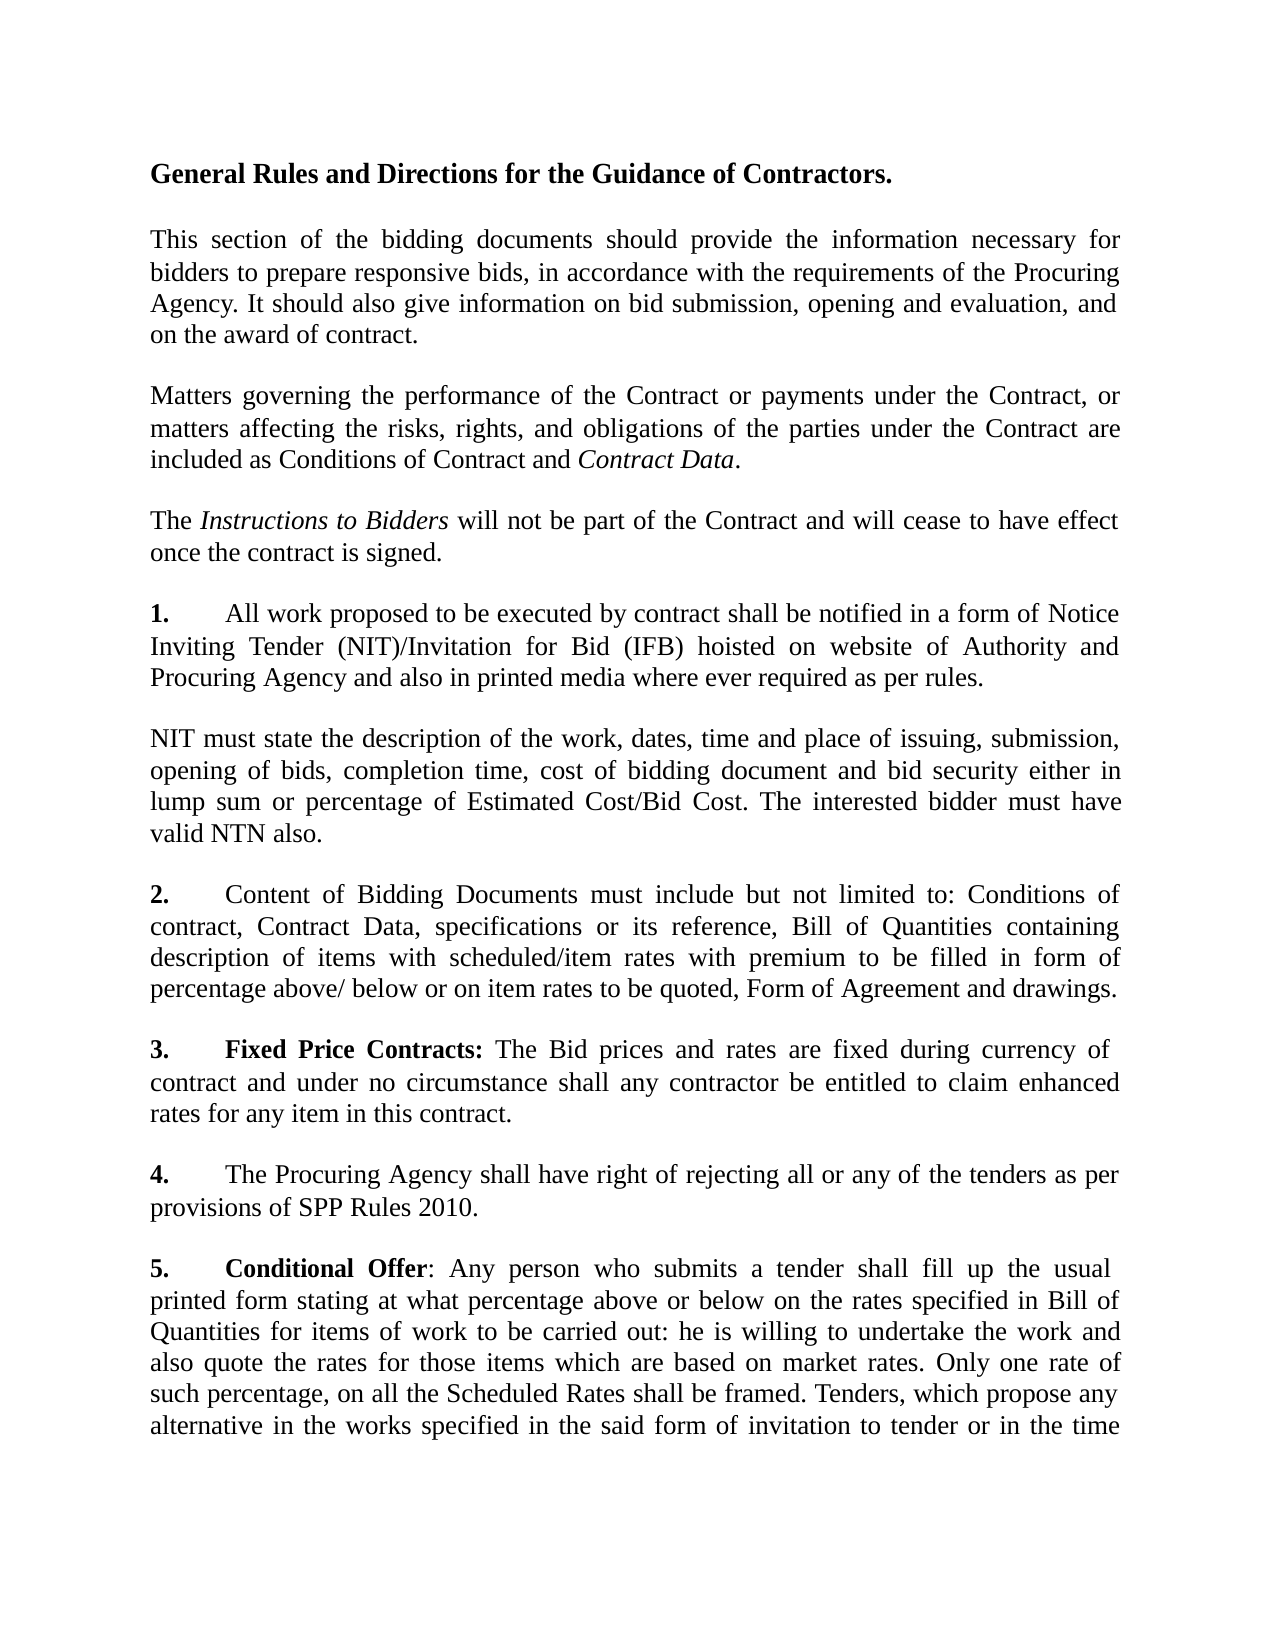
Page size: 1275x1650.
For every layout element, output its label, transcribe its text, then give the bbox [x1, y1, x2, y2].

text Matters governing the performance of the Contract or payments under the Contract, or [150, 375, 1169, 412]
text such percentage, on all the Scheduled Rates shall be framed. Tenders, which propose any [150, 1378, 1169, 1409]
text This section of the bidding documents should provide the information necessary for [150, 217, 1169, 256]
text Agency. It should also give information on bid submission, opening and evaluation, and [150, 287, 1169, 318]
text alternative in the works specified in the said form of invitation to tender or in the time [150, 1409, 1169, 1440]
text matters affecting the risks, rights, and obligations of the parties under the Contract are [150, 412, 1169, 443]
text contract, Contract Data, specifications or its reference, Bill of Quantities containing [150, 911, 1169, 942]
text bidders to prepare responsive bids, in accordance with the requirements of the Procuring [150, 256, 1169, 287]
text once the contract is signed. [150, 537, 1169, 568]
text provisions of SPP Rules 2010. [150, 1191, 1169, 1222]
text 1. All work proposed to be executed by contract shall be notified in a form of Notice [150, 593, 1169, 630]
text General Rules and Directions for the Guidance of Contractors. [150, 150, 1169, 192]
text Procuring Agency and also in printed media where ever required as per rules. [150, 661, 1169, 692]
text 2. Content of Bidding Documents must include but not limited to: Conditions of [150, 873, 1169, 911]
text 5. Conditional Offer: Any person who submits a tender shall fill up the usual [150, 1247, 1169, 1284]
text 3. Fixed Price Contracts: The Bid prices and rates are fixed during currency of [150, 1029, 1169, 1066]
text printed form stating at what percentage above or below on the rates specified in Bill of [150, 1284, 1169, 1316]
text valid NTN also. [150, 817, 1169, 848]
text also quote the rates for those items which are based on market rates. Only one rate of [150, 1347, 1169, 1378]
text The Instructions to Bidders will not be part of the Contract and will cease to have effect [150, 499, 1169, 537]
text Inviting Tender (NIT)/Invitation for Bid (IFB) hoisted on website of Authority and [150, 630, 1169, 661]
text 4. The Procuring Agency shall have right of rejecting all or any of the tenders as per [150, 1154, 1169, 1191]
text on the award of contract. [150, 318, 1169, 350]
text percentage above/ below or on item rates to be quoted, Form of Agreement and drawings. [150, 973, 1169, 1004]
text NIT must state the description of the work, dates, time and place of issuing, submission, [150, 717, 1169, 755]
text contract and under no circumstance shall any contractor be entitled to claim enhanced [150, 1066, 1169, 1098]
text included as Conditions of Contract and Contract Data. [150, 443, 1169, 474]
text Quantities for items of work to be carried out: he is willing to undertake the work and [150, 1316, 1169, 1347]
text description of items with scheduled/item rates with premium to be filled in form of [150, 942, 1169, 973]
text opening of bids, completion time, cost of bidding document and bid security either in [150, 755, 1169, 786]
text rates for any item in this contract. [150, 1098, 1169, 1129]
text lump sum or percentage of Estimated Cost/Bid Cost. The interested bidder must have [150, 786, 1169, 817]
